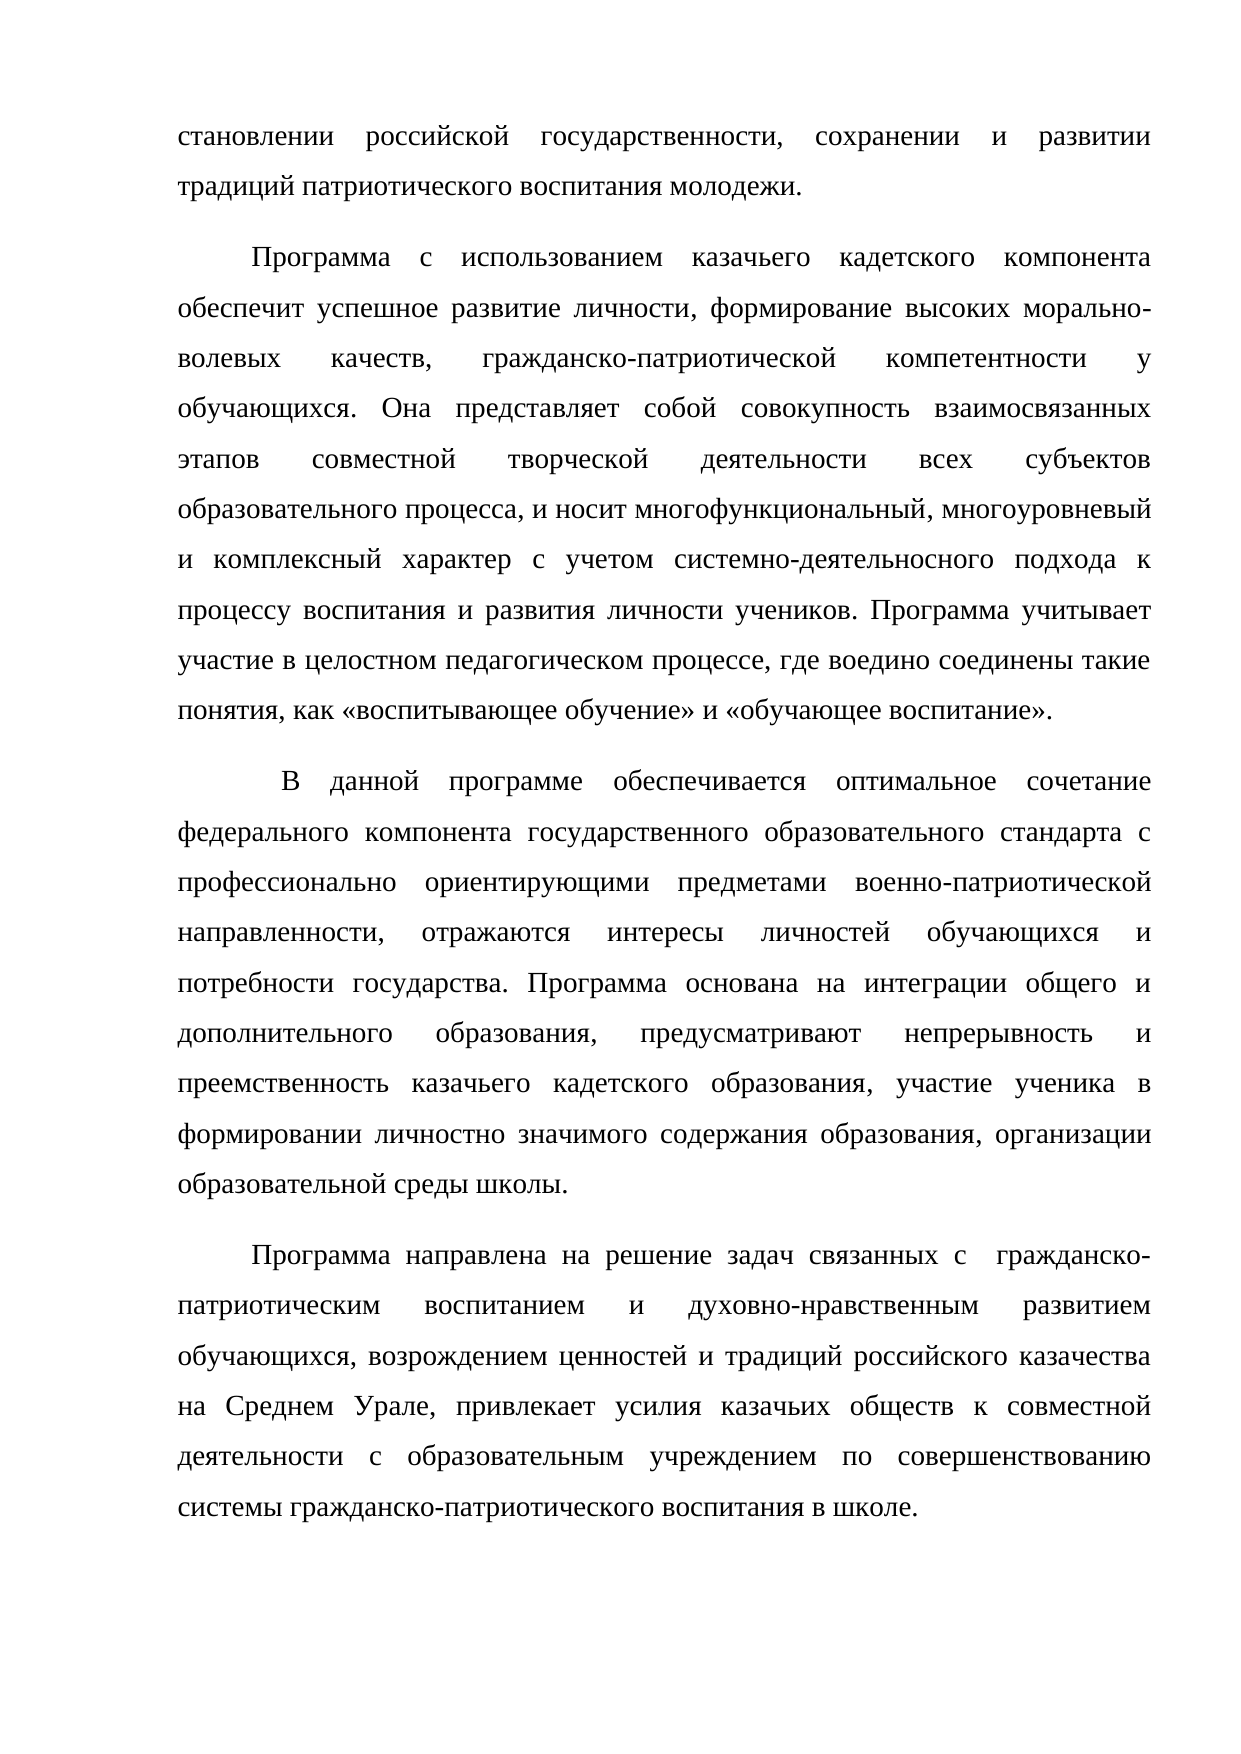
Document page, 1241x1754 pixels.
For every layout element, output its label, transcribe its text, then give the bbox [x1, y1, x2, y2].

text Программа направлена на решение задач связанных с гражданско-патриотическим воспитанием и духовно-нравственным развитием обучающихся, возрождением ценностей и традиций российского казачества на Среднем Урале, привлекает усилия казачьих обществ к совместной деятельности с образовательным учреждением по совершенствованию системы гражданско-патриотического воспитания в школе. [177, 1237, 1152, 1522]
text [177, 118, 1152, 202]
text В данной программе обеспечивается оптимальное сочетание федерального компонента государственного образовательного стандарта с профессионально ориентирующими предметами военно-патриотической направленности, отражаются интересы личностей обучающихся и потребности государства. Программа основана на интеграции общего и дополнительного образования, предусматривают непрерывность и преемственность казачьего кадетского образования, участие ученика в формировании личностно значимого содержания образования, организации образовательной среды школы. [177, 763, 1152, 1199]
text Программа с использованием казачьего кадетского компонента обеспечит успешное развитие личности, формирование высоких морально-волевых качеств, гражданско-патриотической компетентности у обучающихся. Она представляет собой совокупность взаимосвязанных этапов совместной творческой деятельности всех субъектов образовательного процесса, и носит многофункциональный, многоуровневый и комплексный характер с учетом системно-деятельносного подхода к процессу воспитания и развития личности учеников. Программа учитывает участие в целостном педагогическом процессе, где воедино соединены такие понятия, как «воспитывающее обучение» и «обучающее воспитание». [177, 239, 1152, 726]
